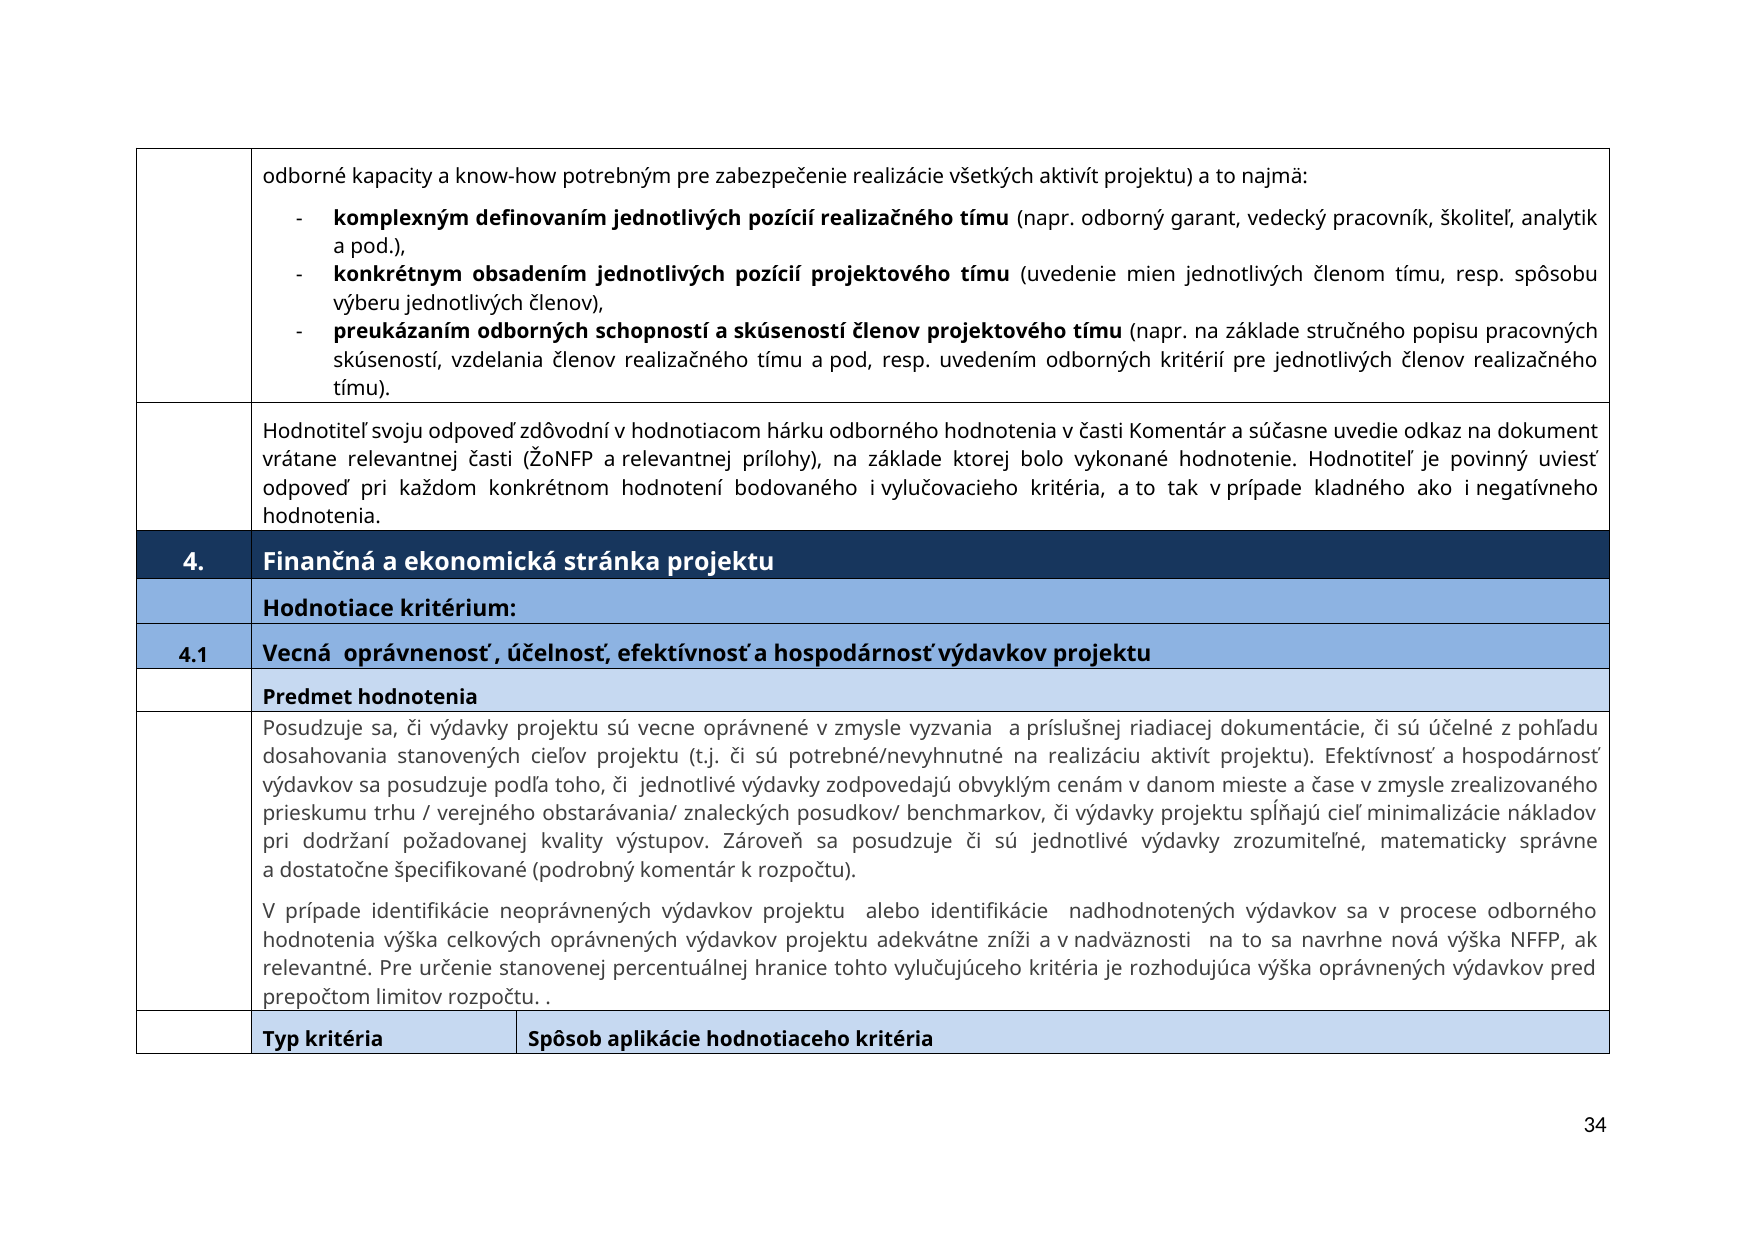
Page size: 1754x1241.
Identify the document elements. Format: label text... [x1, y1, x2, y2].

table_cell [137, 669, 251, 711]
table_cell Posudzuje sa, či výdavky projektu sú vecne oprávnené v zmysle vyzvania a príslušnej riadiacej dokumentácie, či sú účelné z pohľadu dosahovania stanovených cieľov projektu (t.j. či sú potrebné/nevyhnutné na realizáciu aktivít projektu). Efektívnosť a hospodárnosť výdavkov sa posudzuje podľa toho, či jednotlivé výdavky zodpovedajú obvyklým cenám v danom mieste a čase v zmysle zrealizovaného prieskumu trhu / verejného obstarávania/ znaleckých posudkov/ benchmarkov, či výdavky projektu spĺňajú cieľ minimalizácie nákladov pri dodržaní požadovanej kvality výstupov. Zároveň sa posudzuje či sú jednotlivé výdavky zrozumiteľné, matematicky správne a dostatočne špecifikované (podrobný komentár k rozpočtu). V prípade identifikácie neoprávnených výdavkov projektu alebo identifikácie nadhodnotených výdavkov sa v procese odborného hodnotenia výška celkových oprávnených výdavkov projektu adekvátne zníži a v nadväznosti na to sa navrhne nová výška NFFP, ak relevantné. Pre určenie stanovenej percentuálnej hranice tohto vylučujúceho kritéria je rozhodujúca výška oprávnených výdavkov pred prepočtom limitov rozpočtu. . [252, 712, 1609, 1010]
table_cell Vecná oprávnenosť , účelnosť, efektívnosť a hospodárnosť výdavkov projektu [252, 624, 1609, 668]
table_cell [137, 712, 251, 1010]
table_cell Typ kritéria [252, 1011, 516, 1053]
table_cell Spôsob aplikácie hodnotiaceho kritéria [517, 1011, 1609, 1053]
table_cell [137, 403, 251, 529]
table_cell [137, 149, 251, 402]
table_cell 4. [137, 531, 251, 578]
table_cell [137, 1011, 251, 1053]
table_cell [137, 579, 251, 623]
table_cell 4.1 [137, 624, 251, 668]
table_cell Finančná a ekonomická stránka projektu [252, 531, 1609, 578]
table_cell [252, 149, 1609, 402]
table_cell Predmet hodnotenia [252, 669, 1609, 711]
table_cell Hodnotiteľ svoju odpoveď zdôvodní v hodnotiacom hárku odborného hodnotenia v časti Komentár a súčasne uvedie odkaz na dokument vrátane relevantnej časti (ŽoNFP a relevantnej prílohy), na základe ktorej bolo vykonané hodnotenie. Hodnotiteľ je povinný uviesť odpoveď pri každom konkrétnom hodnotení bodovaného i vylučovacieho kritéria, a to tak v prípade kladného ako i negatívneho hodnotenia. [252, 403, 1609, 529]
table_cell Hodnotiace kritérium: [252, 579, 1609, 623]
